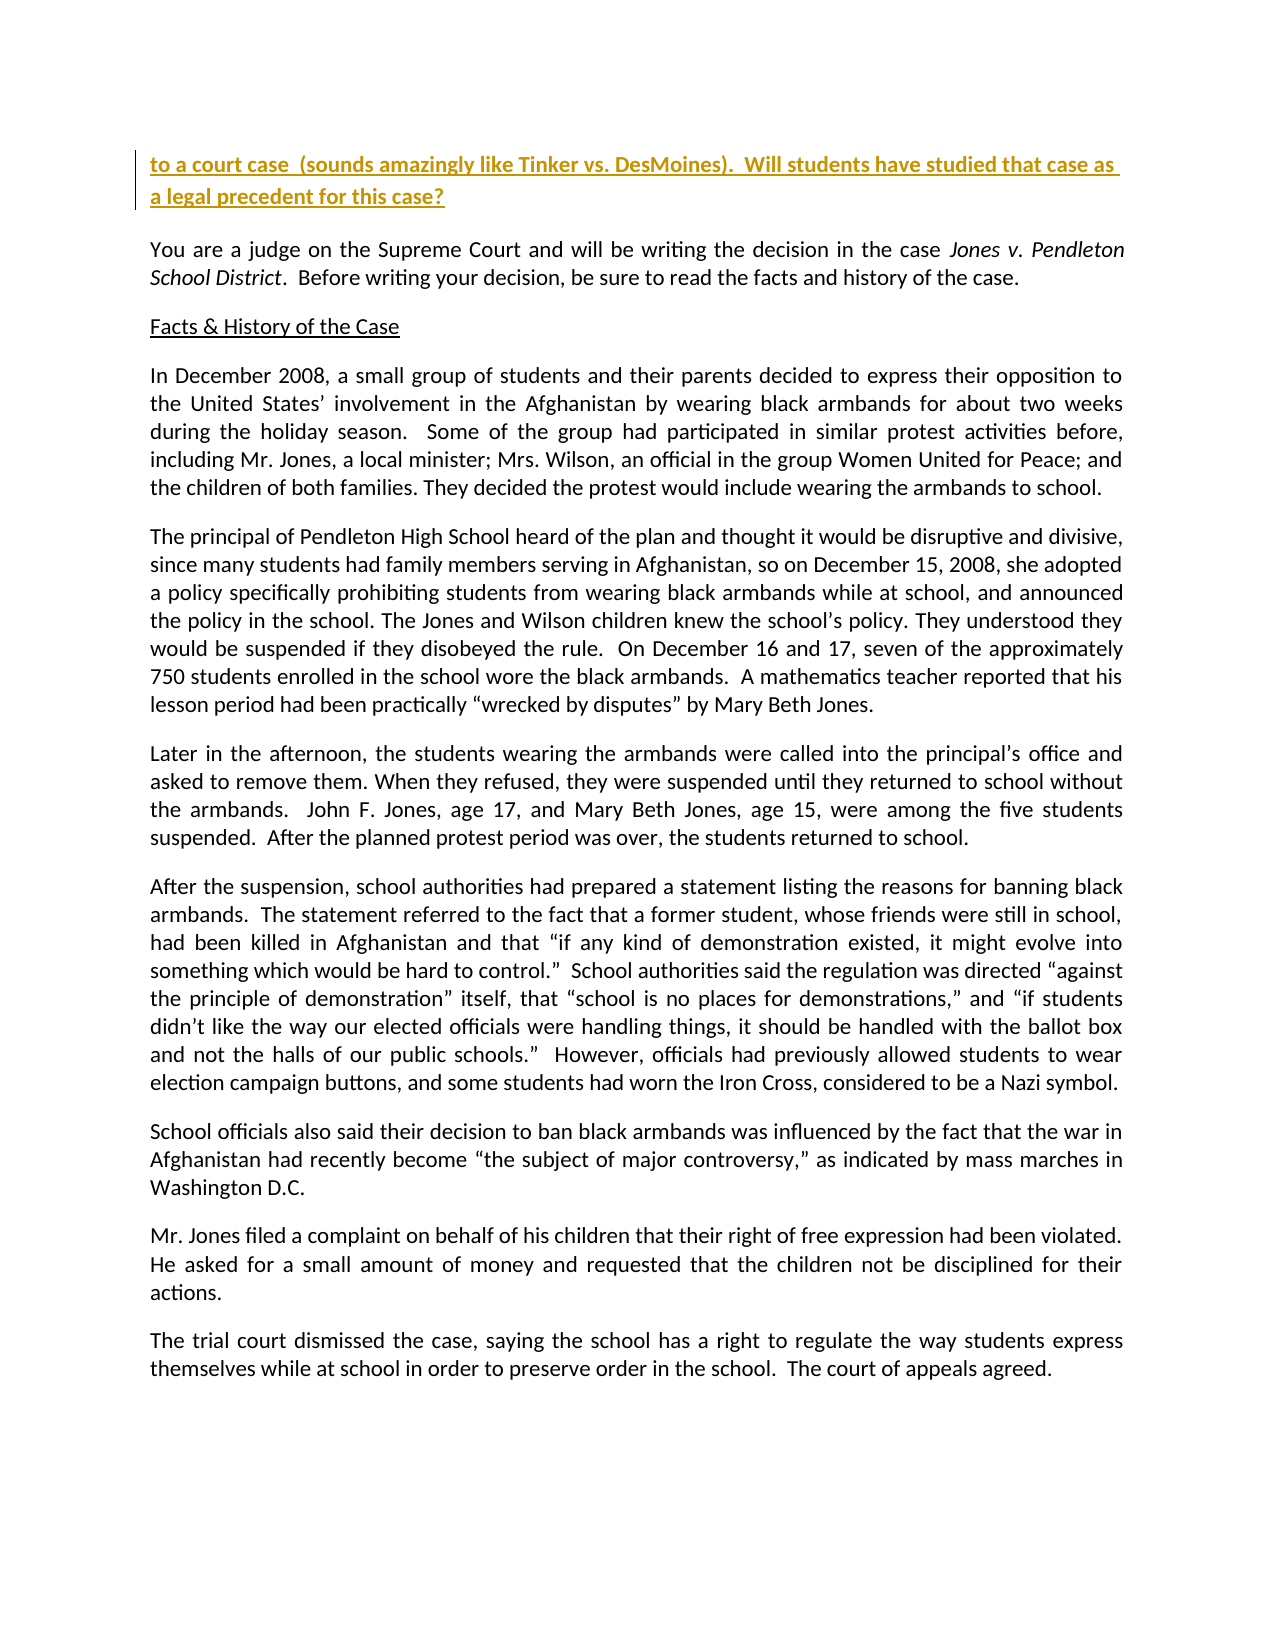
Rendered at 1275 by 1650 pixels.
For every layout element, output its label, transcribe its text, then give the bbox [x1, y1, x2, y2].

text Part Two: Essay [150, 150, 1125, 210]
text In December 2008, a small group of students and their parents decided to express their opposition to the United States’ involvement in the Afghanistan by wearing black armbands for about two weeks during the holiday season. Some of the group had participated in similar protest activities before, including Mr. Jones, a local minister; Mrs. Wilson, an official in the group Women United for Peace; and the children of both families. They decided the protest would include wearing the armbands to school. [150, 361, 1125, 501]
text The principal of Pendleton High School heard of the plan and thought it would be disruptive and divisive, since many students had family members serving in Afghanistan, so on December 15, 2008, she adopted a policy specifically prohibiting students from wearing black armbands while at school, and announced the policy in the school. The Jones and Wilson children knew the school’s policy. They understood they would be suspended if they disobeyed the rule. On December 16 and 17, seven of the approximately 750 students enrolled in the school wore the black armbands. A mathematics teacher reported that his lesson period had been practically “wrecked by disputes” by Mary Beth Jones. [150, 522, 1125, 718]
text After the suspension, school authorities had prepared a statement listing the reasons for banning black armbands. The statement referred to the fact that a former student, whose friends were still in school, had been killed in Afghanistan and that “if any kind of demonstration existed, it might evolve into something which would be hard to control.” School authorities said the regulation was directed “against the principle of demonstration” itself, that “school is no places for demonstrations,” and “if students didn’t like the way our elected officials were handling things, it should be handled with the ballot box and not the halls of our public schools.” However, officials had previously allowed students to wear election campaign buttons, and some students had worn the Iron Cross, considered to be a Nazi symbol. [150, 872, 1125, 1096]
text School officials also said their decision to ban black armbands was influenced by the fact that the war in Afghanistan had recently become “the subject of major controversy,” as indicated by mass marches in Washington D.C. [150, 1117, 1125, 1201]
text You are a judge on the Supreme Court and will be writing the decision in the case Jones v. Pendleton School District. Before writing your decision, be sure to read the facts and history of the case. [150, 235, 1125, 291]
text Later in the afternoon, the students wearing the armbands were called into the principal’s office and asked to remove them. When they refused, they were suspended until they returned to school without the armbands. John F. Jones, age 17, and Mary Beth Jones, age 15, were among the five students suspended. After the planned protest period was over, the students returned to school. [150, 739, 1125, 851]
text The trial court dismissed the case, saying the school has a right to regulate the way students express themselves while at school in order to preserve order in the school. The court of appeals agreed. [150, 1327, 1125, 1383]
text Mr. Jones filed a complaint on behalf of his children that their right of free expression had been violated. He asked for a small amount of money and requested that the children not be disciplined for their actions. [150, 1222, 1125, 1306]
text Facts & History of the Case [150, 312, 1125, 340]
